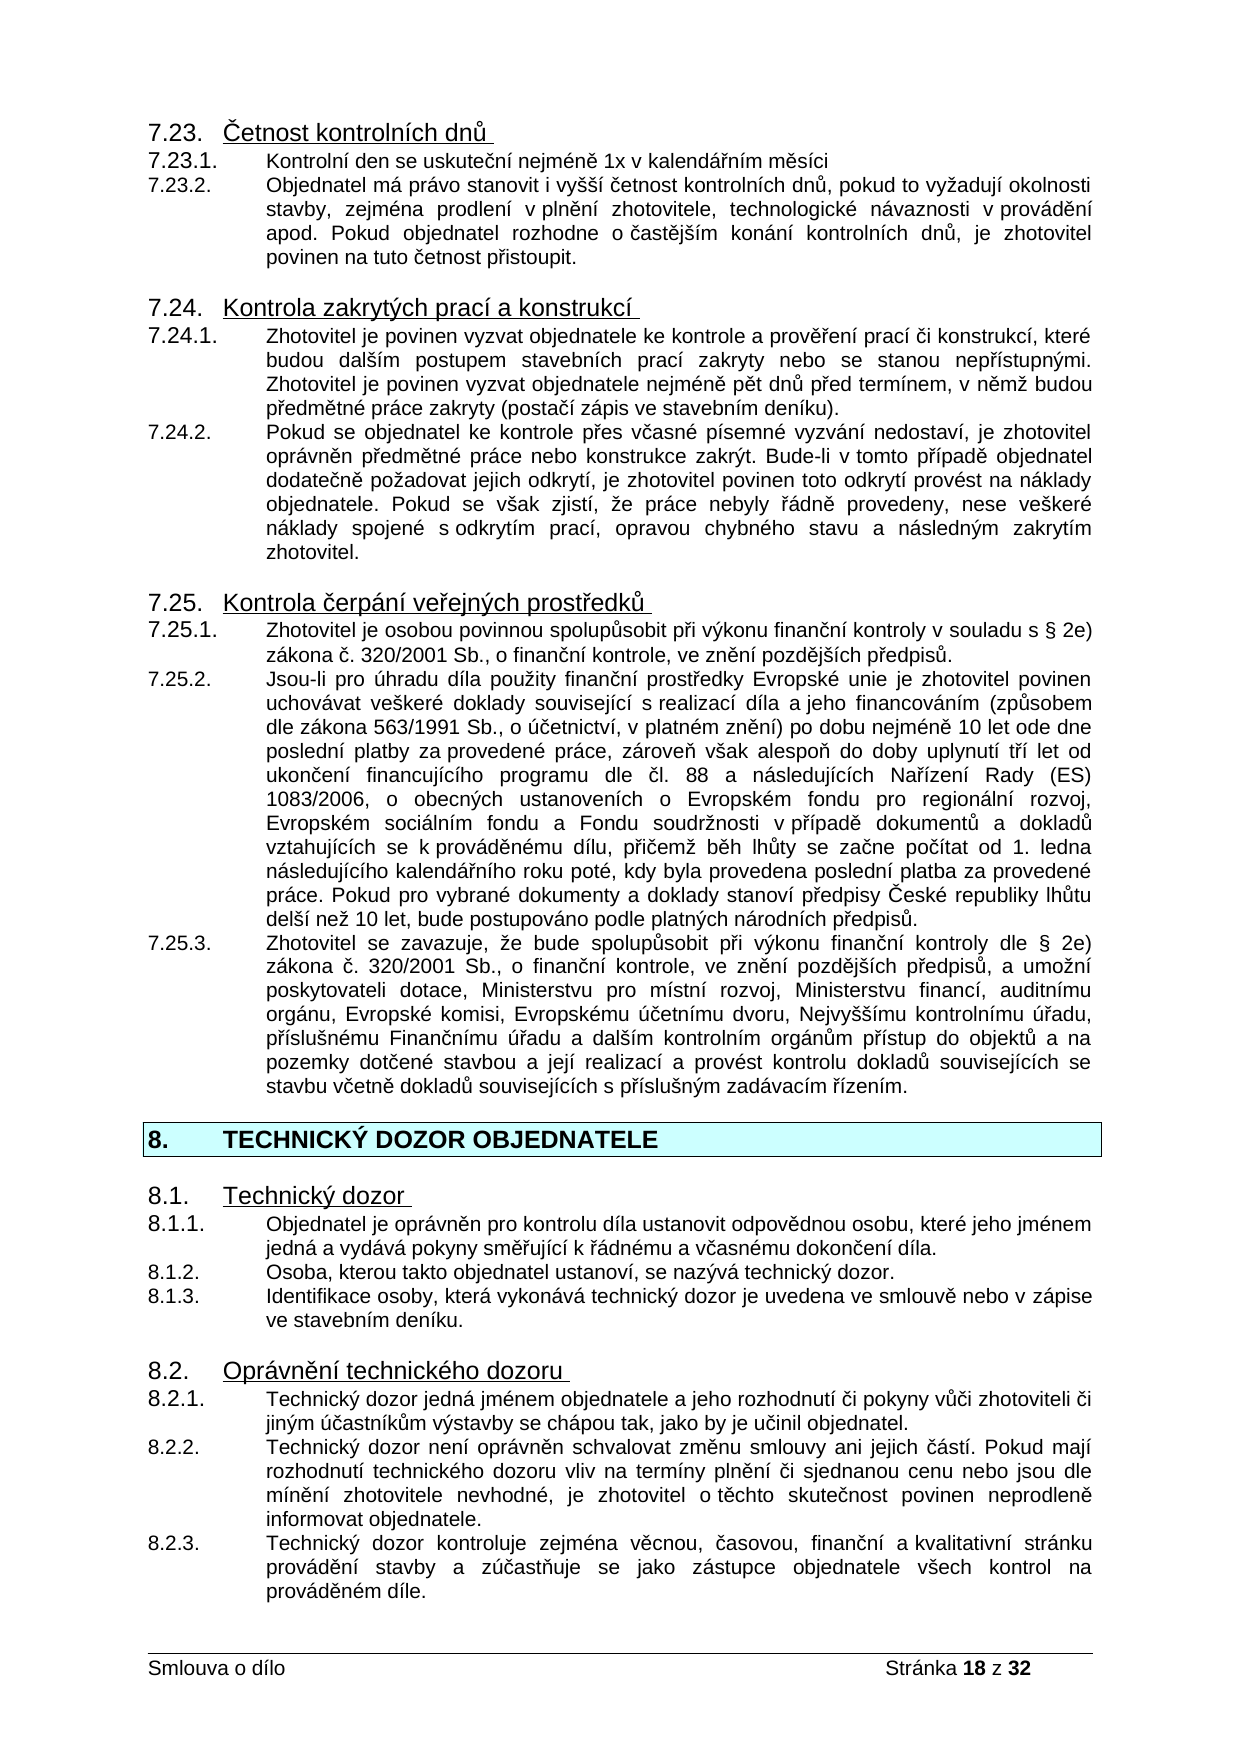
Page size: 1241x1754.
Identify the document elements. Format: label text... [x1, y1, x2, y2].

list Osoba, kterou takto objednatel ustanoví, se nazývá technický dozor. [148, 1260, 1093, 1284]
list Zhotovitel je povinen vyzvat objednatele ke kontrole a prověření prací či konstrukcí, které budou dalším postupem stavebních prací zakryty nebo se stanou nepřístupnými. Zhotovitel je povinen vyzvat objednatele nejméně pět dnů před termínem, v němž budou předmětné práce zakryty (postačí zápis ve stavebním deníku). [148, 322, 1093, 420]
list Technický dozor kontroluje zejména věcnou, časovou, finanční a kvalitativní stránku provádění stavby a zúčastňuje se jako zástupce objednatele všech kontrol na prováděném díle. [148, 1531, 1093, 1603]
list Technický dozor jedná jménem objednatele a jeho rozhodnutí či pokyny vůči zhotoviteli či jiným účastníkům výstavby se chápou tak, jako by je učinil objednatel. [148, 1384, 1093, 1435]
list Identifikace osoby, která vykonává technický dozor je uvedena ve smlouvě nebo v zápise ve stavebním deníku. [148, 1284, 1093, 1332]
list Objednatel je oprávněn pro kontrolu díla ustanovit odpovědnou osobu, které jeho jménem jedná a vydává pokyny směřující k řádnému a včasnému dokončení díla. [148, 1210, 1093, 1260]
list Zhotovitel se zavazuje, že bude spolupůsobit při výkonu finanční kontroly dle § 2e) zákona č. 320/2001 Sb., o finanční kontrole, ve znění pozdějších předpisů, a umožní poskytovateli dotace, Ministerstvu pro místní rozvoj, Ministerstvu financí, auditnímu orgánu, Evropské komisi, Evropskému účetnímu dvoru, Nejvyššímu kontrolnímu úřadu, příslušnému Finančnímu úřadu a dalším kontrolním orgánům přístup do objektů a na pozemky dotčené stavbou a její realizací a provést kontrolu dokladů souvisejících se stavbu včetně dokladů souvisejících s příslušným zadávacím řízením. [148, 930, 1093, 1098]
list technický dozor objednatele [144, 1123, 1101, 1156]
list Objednatel má právo stanovit i vyšší četnost kontrolních dnů, pokud to vyžadují okolnosti stavby, zejména prodlení v plnění zhotovitele, technologické návaznosti v provádění apod. Pokud objednatel rozhodne o častějším konání kontrolních dnů, je zhotovitel povinen na tuto četnost přistoupit. [148, 173, 1093, 269]
list Oprávnění technického dozoru [148, 1356, 1093, 1384]
list Kontrolní den se uskuteční nejméně 1x v kalendářním měsíci [148, 147, 1093, 173]
list Technický dozor není oprávněn schvalovat změnu smlouvy ani jejich částí. Pokud mají rozhodnutí technického dozoru vliv na termíny plnění či sjednanou cenu nebo jsou dle mínění zhotovitele nevhodné, je zhotovitel o těchto skutečnost povinen neprodleně informovat objednatele. [148, 1435, 1093, 1531]
list Kontrola zakrytých prací a konstrukcí [148, 293, 1093, 322]
list Jsou-li pro úhradu díla použity finanční prostředky Evropské unie je zhotovitel povinen uchovávat veškeré doklady související s realizací díla a jeho financováním (způsobem dle zákona 563/1991 Sb., o účetnictví, v platném znění) po dobu nejméně 10 let ode dne poslední platby za provedené práce, zároveň však alespoň do doby uplynutí tří let od ukončení financujícího programu dle čl. 88 a následujících Nařízení Rady (ES) 1083/2006, o obecných ustanoveních o Evropském fondu pro regionální rozvoj, Evropském sociálním fondu a Fondu soudržnosti v případě dokumentů a dokladů vztahujících se k prováděnému dílu, přičemž běh lhůty se začne počítat od 1. ledna následujícího kalendářního roku poté, kdy byla provedena poslední platba za provedené práce. Pokud pro vybrané dokumenty a doklady stanoví předpisy České republiky lhůtu delší než 10 let, bude postupováno podle platných národních předpisů. [148, 667, 1093, 930]
list Pokud se objednatel ke kontrole přes včasné písemné vyzvání nedostaví, je zhotovitel oprávněn předmětné práce nebo konstrukce zakrýt. Bude-li v tomto případě objednatel dodatečně požadovat jejich odkrytí, je zhotovitel povinen toto odkrytí provést na náklady objednatele. Pokud se však zjistí, že práce nebyly řádně provedeny, nese veškeré náklady spojené s odkrytím prací, opravou chybného stavu a následným zakrytím zhotovitel. [148, 420, 1093, 564]
list Kontrola čerpání veřejných prostředků [148, 588, 1093, 616]
list Četnost kontrolních dnů [148, 118, 1093, 147]
list Technický dozor [148, 1181, 1093, 1210]
list Zhotovitel je osobou povinnou spolupůsobit při výkonu finanční kontroly v souladu s § 2e) zákona č. 320/2001 Sb., o finanční kontrole, ve znění pozdějších předpisů. [148, 616, 1093, 667]
